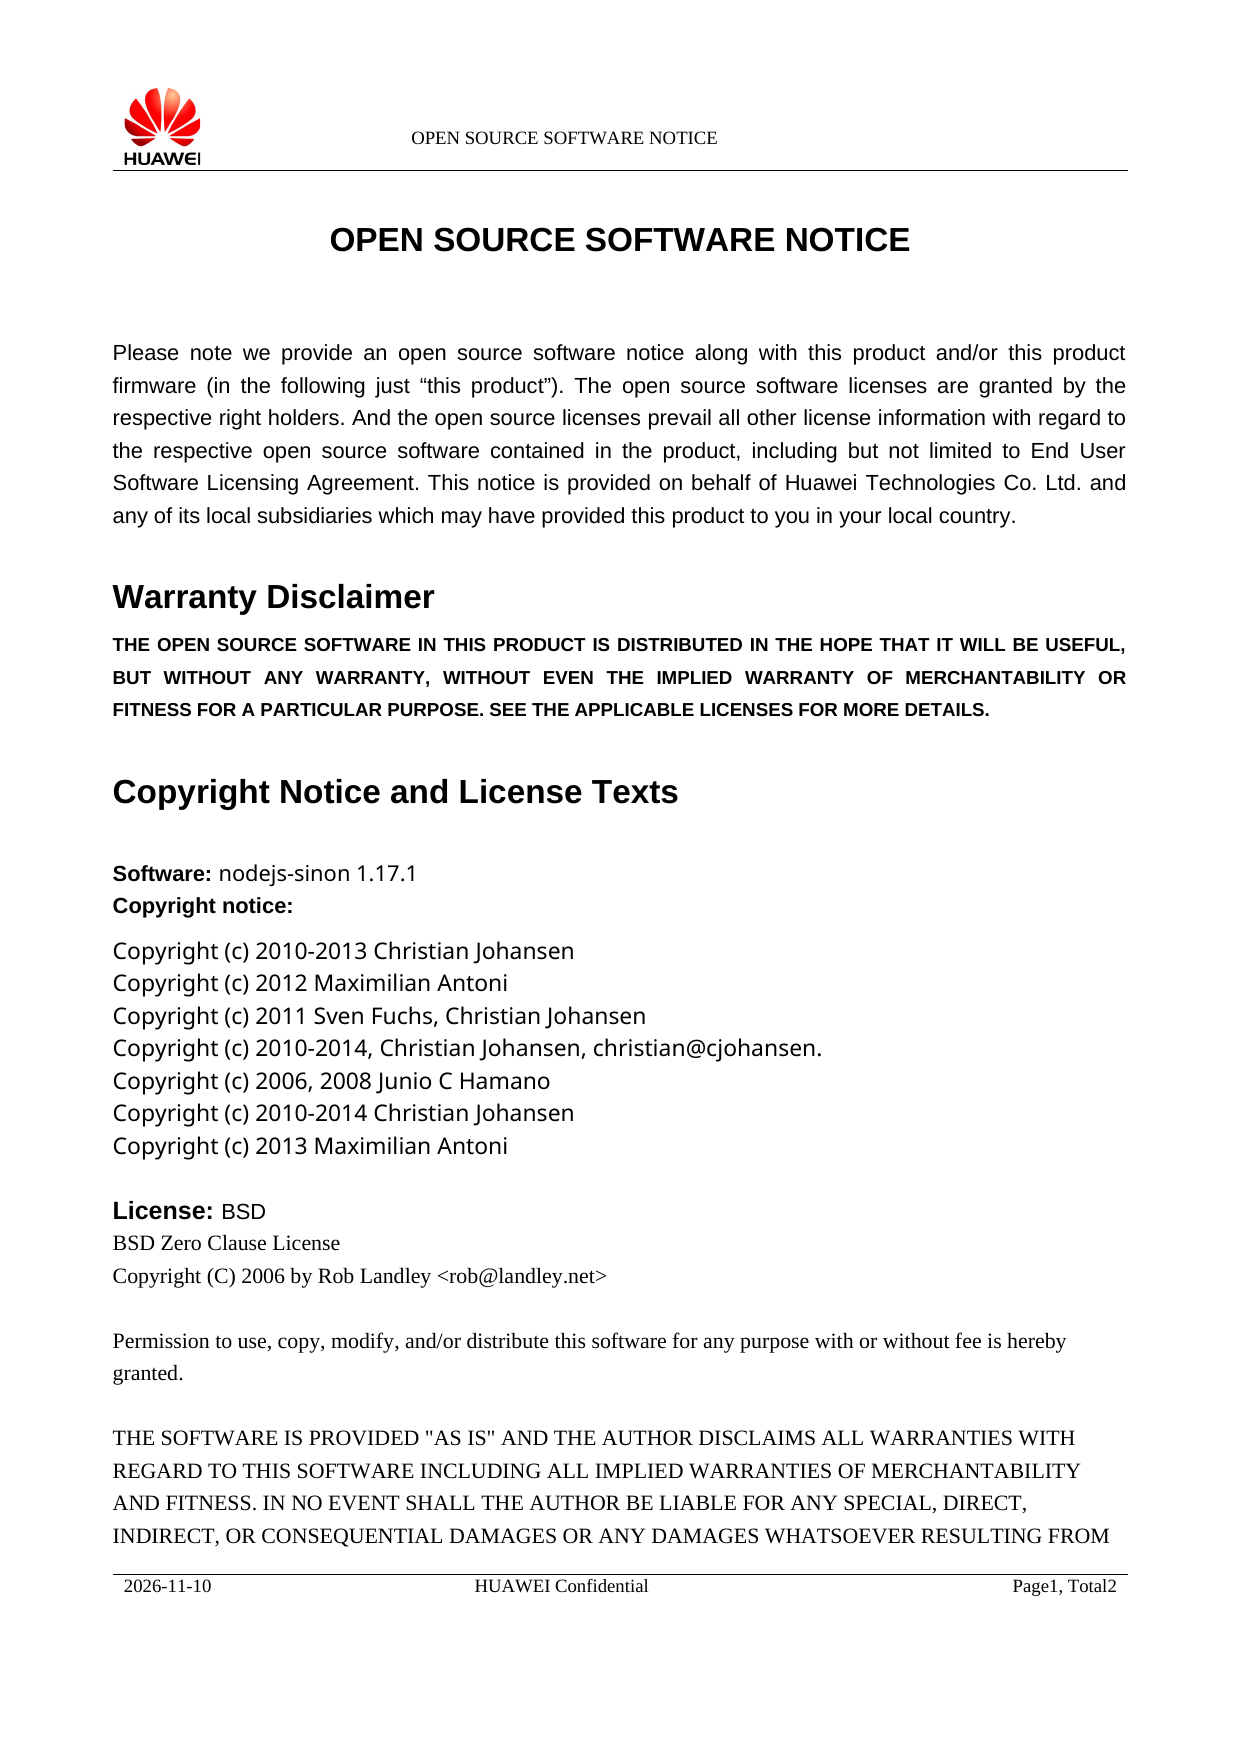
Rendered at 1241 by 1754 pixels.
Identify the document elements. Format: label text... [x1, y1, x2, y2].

text Please note we provide an open source software notice along with this product and/or this product firmware (in the following just “this product”). The open source software licenses are granted by the respective right holders. And the open source licenses prevail all other license information with regard to the respective open source software contained in the product, including but not limited to End User Software Licensing Agreement. This notice is provided on behalf of Huawei Technologies Co. Ltd. and any of its local subsidiaries which may have provided this product to you in your local country. [112, 336, 1128, 531]
text Warranty Disclaimer [112, 564, 1128, 629]
text The open source software in this product is distributed in the hope that it will be useful, but WITHOUT ANY WARRANTY, without even the implied warranty of MERCHANTABILITY or FITNESS FOR A PARTICULAR PURPOSE. See the applicable licenses for more details. [112, 629, 1128, 726]
text Copyright (c) 2006, 2008 Junio C Hamano Copyright (c) 2010-2014 Christian Johansen Copyright (c) 2013 Maximilian Antoni [112, 1064, 1128, 1194]
picture [124, 88, 201, 165]
text Copyright notice: [112, 889, 1128, 921]
text Copyright (c) 2010-2013 Christian Johansen Copyright (c) 2012 Maximilian Antoni Copyright (c) 2011 Sven Fuchs, Christian Johansen Copyright (c) 2010-2014, Christian Johansen, christian@cjohansen. [112, 934, 1128, 1064]
text License: BSD [112, 1194, 1128, 1226]
text OPEN SOURCE SOFTWARE NOTICE [112, 206, 1128, 271]
text Copyright Notice and License Texts [112, 759, 1128, 824]
title Software: nodejs-sinon 1.17.1 [112, 856, 1128, 889]
